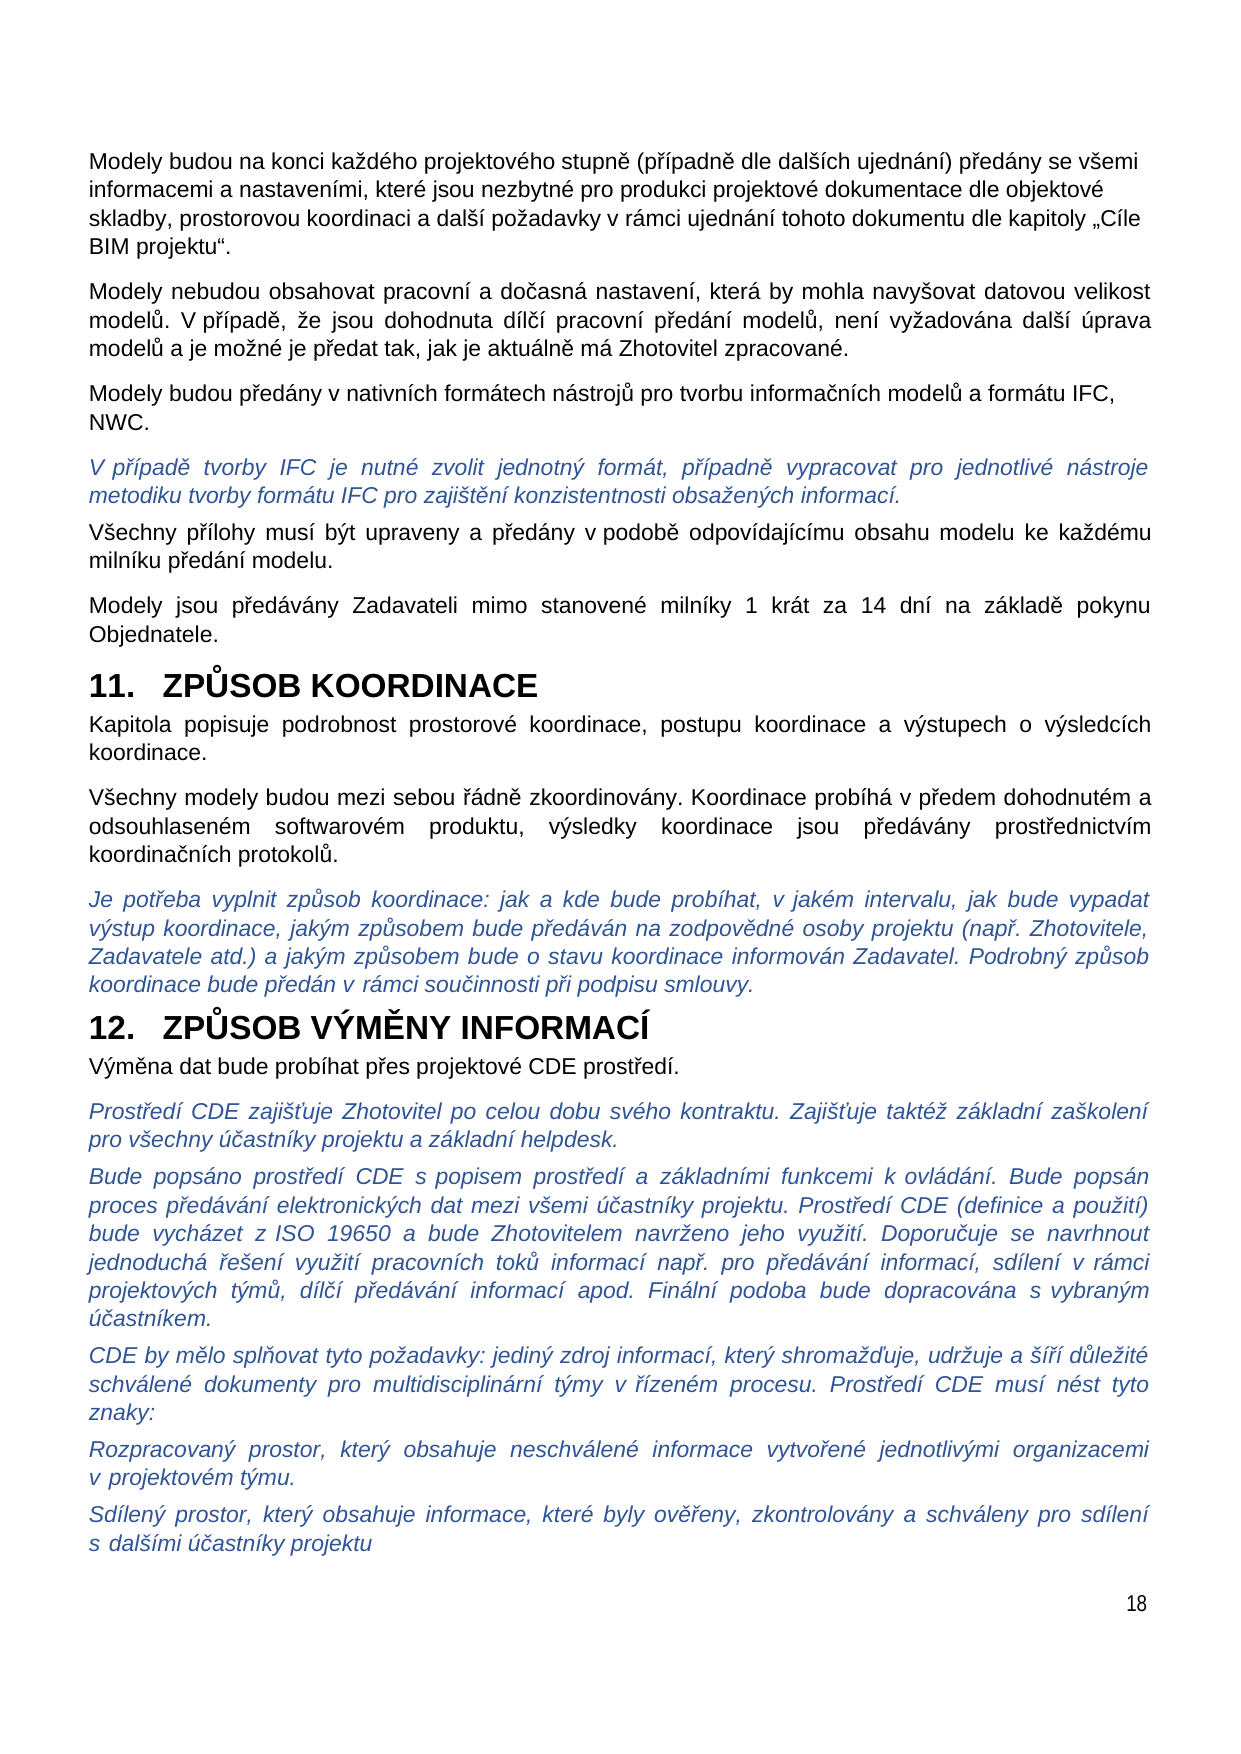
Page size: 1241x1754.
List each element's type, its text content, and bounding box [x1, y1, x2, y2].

text Je potřeba vyplnit způsob koordinace: jak a kde bude probíhat, v jakém intervalu, jak bude vypadat výstup koordinace, jakým způsobem bude předáván na zodpovědné osoby projektu (např. Zhotovitele, Zadavatele atd.) a jakým způsobem bude o stavu koordinace informován Zadavatel. Podrobný způsob koordinace bude předán v rámci součinnosti při podpisu smlouvy. [89, 886, 1152, 998]
text Modely nebudou obsahovat pracovní a dočasná nastavení, která by mohla navyšovat datovou velikost modelů. V případě, že jsou dohodnuta dílčí pracovní předání modelů, není vyžadována další úprava modelů a je možné je předat tak, jak je aktuálně má Zhotovitel zpracované. [89, 278, 1152, 361]
text Výměna dat bude probíhat přes projektové CDE prostředí. [89, 1053, 1152, 1079]
text V případě tvorby IFC je nutné zvolit jednotný formát, případně vypracovat pro jednotlivé nástroje metodiku tvorby formátu IFC pro zajištění konzistentnosti obsažených informací. [89, 454, 1152, 508]
subtitle ZPŮSOB KOORDINACE [89, 666, 1152, 704]
text Všechny modely budou mezi sebou řádně zkoordinovány. Koordinace probíhá v předem dohodnutém a odsouhlaseném softwarovém produktu, výsledky koordinace jsou předávány prostřednictvím koordinačních protokolů. [89, 784, 1152, 867]
subtitle ZPŮSOB VÝMĚNY INFORMACÍ [89, 1008, 1152, 1047]
text Kapitola popisuje podrobnost prostorové koordinace, postupu koordinace a výstupech o výsledcích koordinace. [89, 711, 1152, 765]
text Bude popsáno prostředí CDE s popisem prostředí a základními funkcemi k ovládání. Bude popsán proces předávání elektronických dat mezi všemi účastníky projektu. Prostředí CDE (definice a použití) bude vycházet z ISO 19650 a bude Zhotovitelem navrženo jeho využití. Doporučuje se navrhnout jednoduchá řešení využití pracovních toků informací např. pro předávání informací, sdílení v rámci projektových týmů, dílčí předávání informací apod. Finální podoba bude dopracována s vybraným účastníkem. [89, 1163, 1152, 1332]
text CDE by mělo splňovat tyto požadavky: jediný zdroj informací, který shromažďuje, udržuje a šíří důležité schválené dokumenty pro multidisciplinární týmy v řízeném procesu. Prostředí CDE musí nést tyto znaky: [89, 1342, 1152, 1425]
text Sdílený prostor, který obsahuje informace, které byly ověřeny, zkontrolovány a schváleny pro sdílení s dalšími účastníky projektu [89, 1501, 1152, 1556]
text Rozpracovaný prostor, který obsahuje neschválené informace vytvořené jednotlivými organizacemi v projektovém týmu. [89, 1436, 1152, 1491]
text Modely jsou předávány Zadavateli mimo stanovené milníky 1 krát za 14 dní na základě pokynu Objednatele. [89, 592, 1152, 647]
text Modely budou předány v nativních formátech nástrojů pro tvorbu informačních modelů a formátu IFC, NWC. [89, 380, 1152, 435]
text Všechny přílohy musí být upraveny a předány v podobě odpovídajícímu obsahu modelu ke každému milníku předání modelu. [89, 519, 1152, 574]
text Prostředí CDE zajišťuje Zhotovitel po celou dobu svého kontraktu. Zajišťuje taktéž základní zaškolení pro všechny účastníky projektu a základní helpdesk. [89, 1098, 1152, 1153]
text Modely budou na konci každého projektového stupně (případně dle dalších ujednání) předány se všemi informacemi a nastaveními, které jsou nezbytné pro produkci projektové dokumentace dle objektové skladby, prostorovou koordinaci a další požadavky v rámci ujednání tohoto dokumentu dle kapitoly „Cíle BIM projektu“. [89, 148, 1152, 259]
